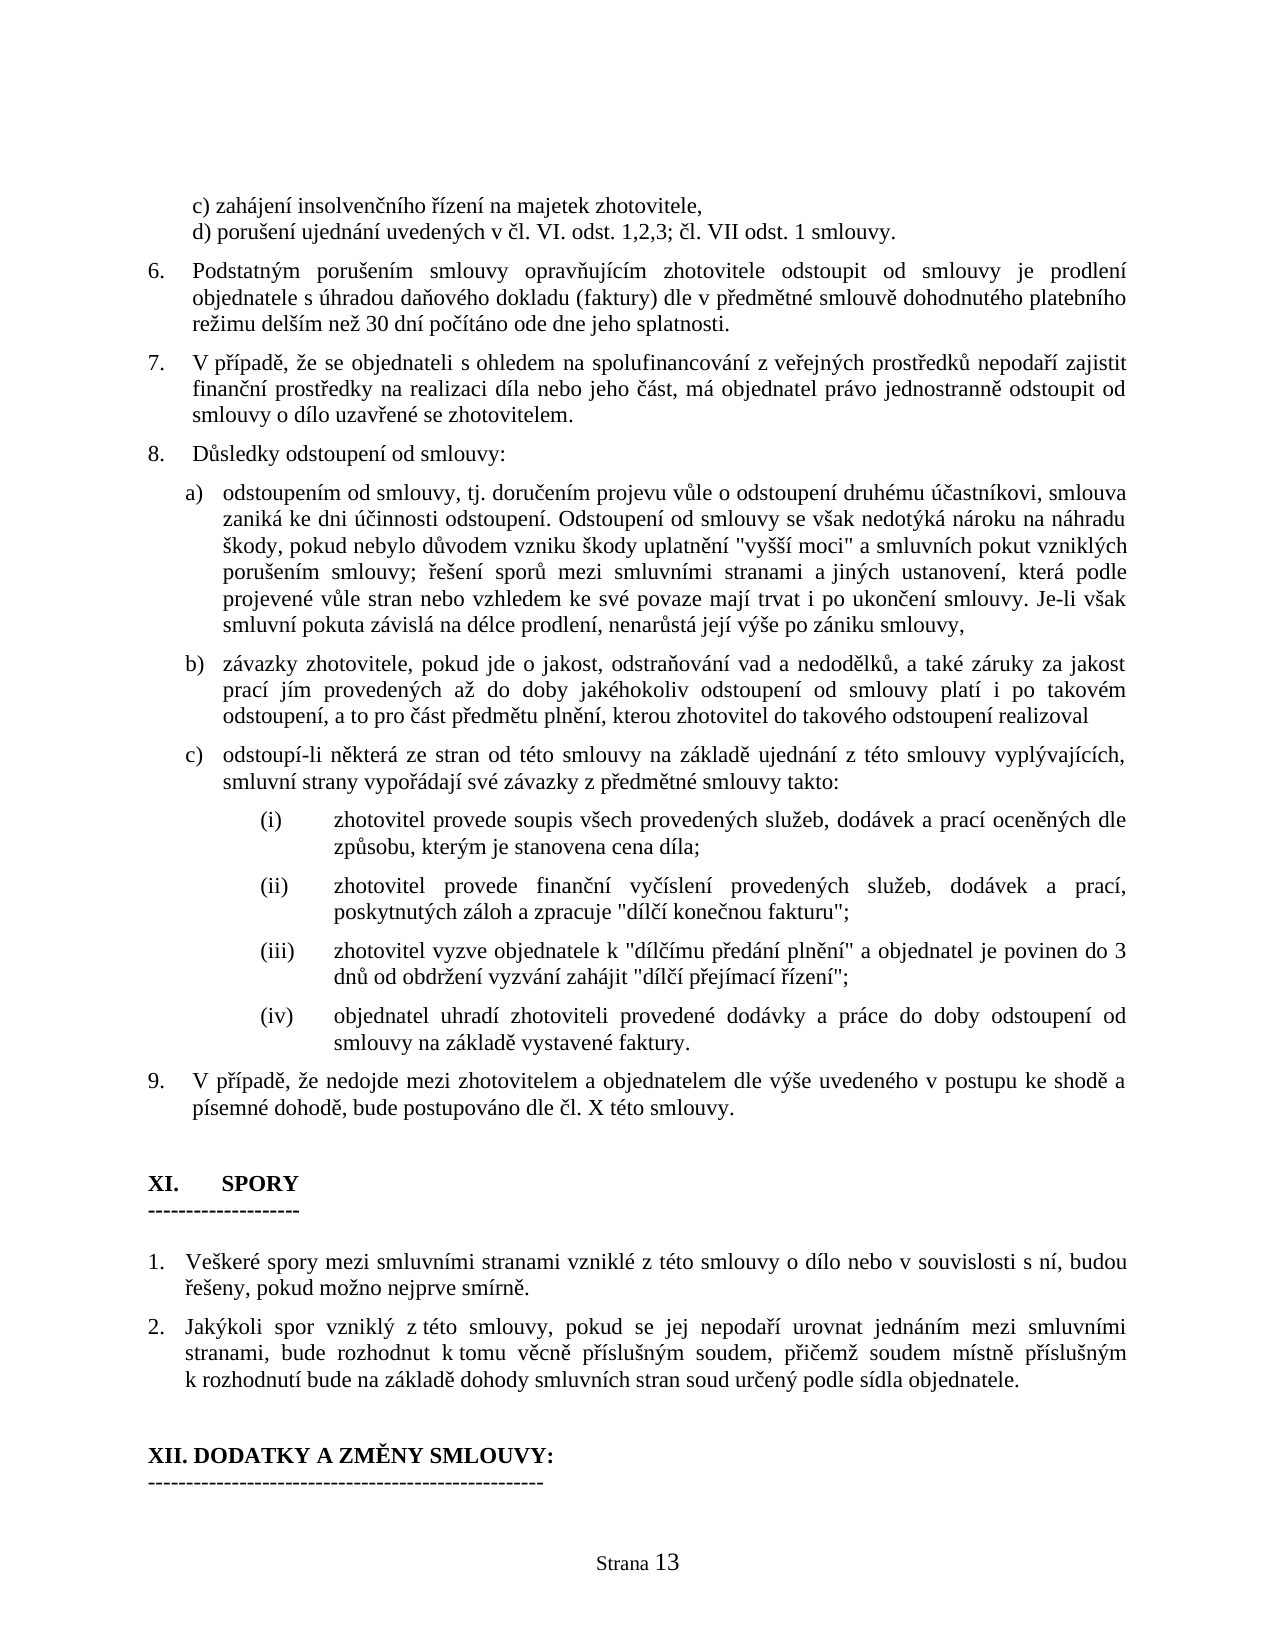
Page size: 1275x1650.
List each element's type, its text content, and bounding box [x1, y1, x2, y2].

list Jakýkoli spor vzniklý z této smlouvy, pokud se jej nepodaří urovnat jednáním mezi smluvními stranami, bude rozhodnut k tomu věcně příslušným soudem, přičemž soudem místně příslušným k rozhodnutí bude na základě dohody smluvních stran soud určený podle sídla objednatele. [148, 1313, 1127, 1392]
list XI. SPORY [148, 1170, 1127, 1196]
list odstoupením od smlouvy, tj. doručením projevu vůle o odstoupení druhému účastníkovi, smlouva zaniká ke dni účinnosti odstoupení. Odstoupení od smlouvy se však nedotýká nároku na náhradu škody, pokud nebylo důvodem vzniku škody uplatnění "vyšší moci" a smluvních pokut vzniklých porušením smlouvy; řešení sporů mezi smluvními stranami a jiných ustanovení, která podle projevené vůle stran nebo vzhledem ke své povaze mají trvat i po ukončení smlouvy. Je-li však smluvní pokuta závislá na délce prodlení, nenarůstá její výše po zániku smlouvy, [185, 479, 1127, 637]
list V případě, že nedojde mezi zhotovitelem a objednatelem dle výše uvedeného v postupu ke shodě a písemné dohodě, bude postupováno dle čl. X této smlouvy. [148, 1067, 1127, 1120]
list odstoupí-li některá ze stran od této smlouvy na základě ujednání z této smlouvy vyplývajících, smluvní strany vypořádají své závazky z předmětné smlouvy takto: [185, 741, 1127, 794]
list zhotovitel vyzve objednatele k "dílčímu předání plnění" a objednatel je povinen do 3 dnů od obdržení vyzvání zahájit "dílčí přejímací řízení"; [260, 937, 1127, 990]
list Důsledky odstoupení od smlouvy: [148, 440, 1127, 467]
text ---------------------------------------------------- [148, 1468, 1127, 1495]
list Podstatným porušením smlouvy opravňujícím zhotovitele odstoupit od smlouvy je prodlení objednatele s úhradou daňového dokladu (faktury) dle v předmětné smlouvě dohodnutého platebního režimu delším než 30 dní počítáno ode dne jeho splatnosti. [148, 257, 1127, 336]
list -------------------- [148, 1196, 1127, 1223]
subtitle XII. DODATKY A ZMĚNY SMLOUVY: [148, 1442, 1127, 1468]
list zhotovitel provede finanční vyčíslení provedených služeb, dodávek a prací, poskytnutých záloh a zpracuje "dílčí konečnou fakturu"; [260, 872, 1127, 924]
list V případě, že se objednateli s ohledem na spolufinancování z veřejných prostředků nepodaří zajistit finanční prostředky na realizaci díla nebo jeho část, má objednatel právo jednostranně odstoupit od smlouvy o dílo uzavřené se zhotovitelem. [148, 349, 1127, 428]
list zhotovitel provede soupis všech provedených služeb, dodávek a prací oceněných dle způsobu, kterým je stanovena cena díla; [260, 807, 1127, 859]
list c) zahájení insolvenčního řízení na majetek zhotovitele, [192, 192, 1127, 218]
list závazky zhotovitele, pokud jde o jakost, odstraňování vad a nedodělků, a také záruky za jakost prací jím provedených až do doby jakéhokoliv odstoupení od smlouvy platí i po takovém odstoupení, a to pro část předmětu plnění, kterou zhotovitel do takového odstoupení realizoval [185, 650, 1127, 729]
list d) porušení ujednání uvedených v čl. VI. odst. 1,2,3; čl. VII odst. 1 smlouvy. [192, 218, 1127, 245]
list objednatel uhradí zhotoviteli provedené dodávky a práce do doby odstoupení od smlouvy na základě vystavené faktury. [260, 1002, 1127, 1055]
list Veškeré spory mezi smluvními stranami vzniklé z této smlouvy o dílo nebo v souvislosti s ní, budou řešeny, pokud možno nejprve smírně. [148, 1248, 1127, 1301]
